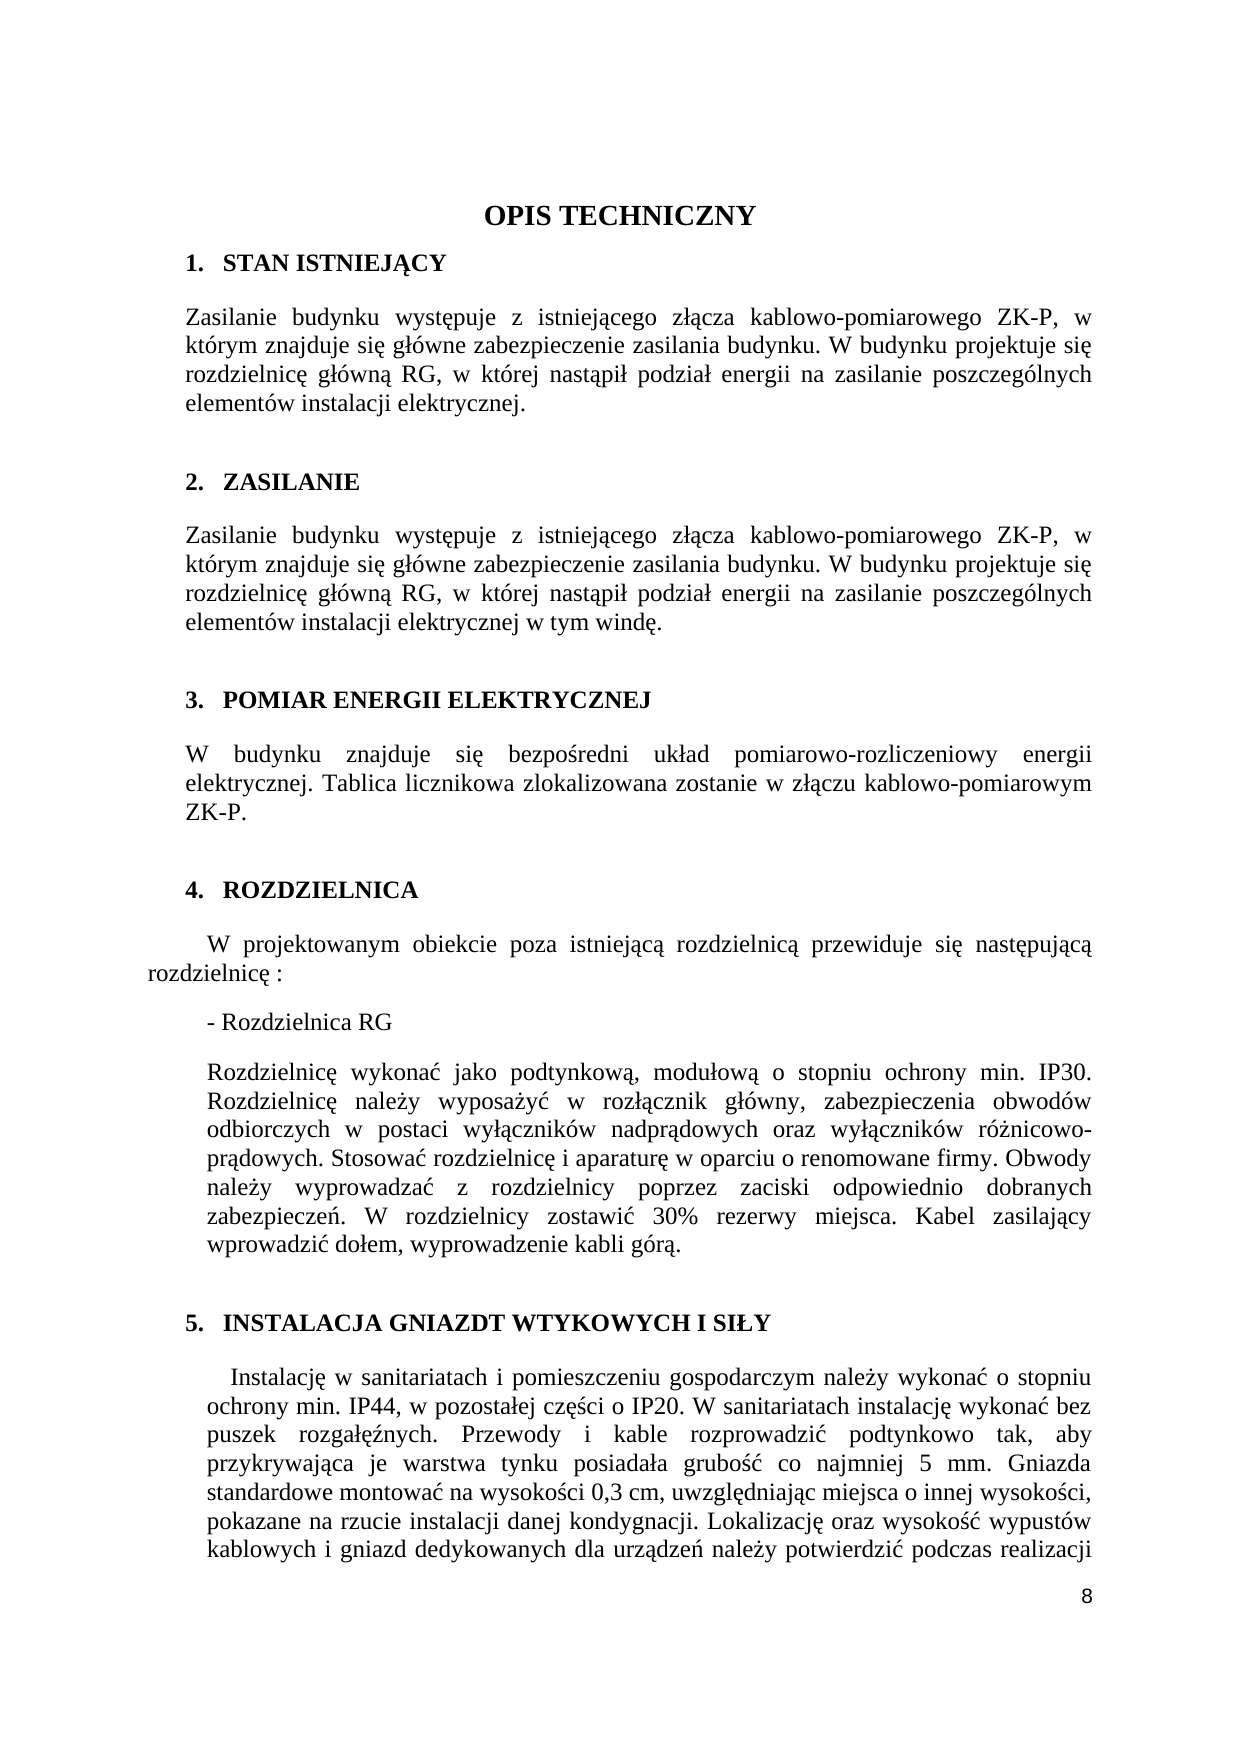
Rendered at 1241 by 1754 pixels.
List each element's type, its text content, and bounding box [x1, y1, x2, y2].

text Rozdzielnicę wykonać jako podtynkową, modułową o stopniu ochrony min. IP30. Rozdzielnicę należy wyposażyć w rozłącznik główny, zabezpieczenia obwodów odbiorczych w postaci wyłączników nadprądowych oraz wyłączników różnicowo-prądowych. Stosować rozdzielnicę i aparaturę w oparciu o renomowane firmy. Obwody należy wyprowadzać z rozdzielnicy poprzez zaciski odpowiednio dobranych zabezpieczeń. W rozdzielnicy zostawić 30% rezerwy miejsca. Kabel zasilający wprowadzić dołem, wyprowadzenie kabli górą. [207, 1057, 1093, 1258]
text Zasilanie budynku występuje z istniejącego złącza kablowo-pomiarowego ZK-P, w którym znajduje się główne zabezpieczenie zasilania budynku. W budynku projektuje się rozdzielnicę główną RG, w której nastąpił podział energii na zasilanie poszczególnych elementów instalacji elektrycznej w tym windę. [185, 520, 1093, 635]
subtitle ROZDZIELNICA [185, 875, 1093, 904]
subtitle STAN ISTNIEJĄCY [185, 248, 1093, 277]
subtitle OPIS TECHNICZNY [148, 198, 1093, 231]
subtitle INSTALACJA GNIAZDT WTYKOWYCH I SIŁY [185, 1308, 1093, 1337]
text W budynku znajduje się bezpośredni układ pomiarowo-rozliczeniowy energii elektrycznej. Tablica licznikowa zlokalizowana zostanie w złączu kablowo-pomiarowym ZK-P. [185, 739, 1093, 825]
text Zasilanie budynku występuje z istniejącego złącza kablowo-pomiarowego ZK-P, w którym znajduje się główne zabezpieczenie zasilania budynku. W budynku projektuje się rozdzielnicę główną RG, w której nastąpił podział energii na zasilanie poszczególnych elementów instalacji elektrycznej. [185, 302, 1093, 417]
subtitle POMIAR ENERGII ELEKTRYCZNEJ [185, 685, 1093, 714]
text W projektowanym obiekcie poza istniejącą rozdzielnicą przewiduje się następującą rozdzielnicę : [148, 929, 1093, 987]
subtitle ZASILANIE [185, 467, 1093, 495]
text - Rozdzielnica RG [207, 1007, 1093, 1036]
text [207, 1362, 1093, 1563]
